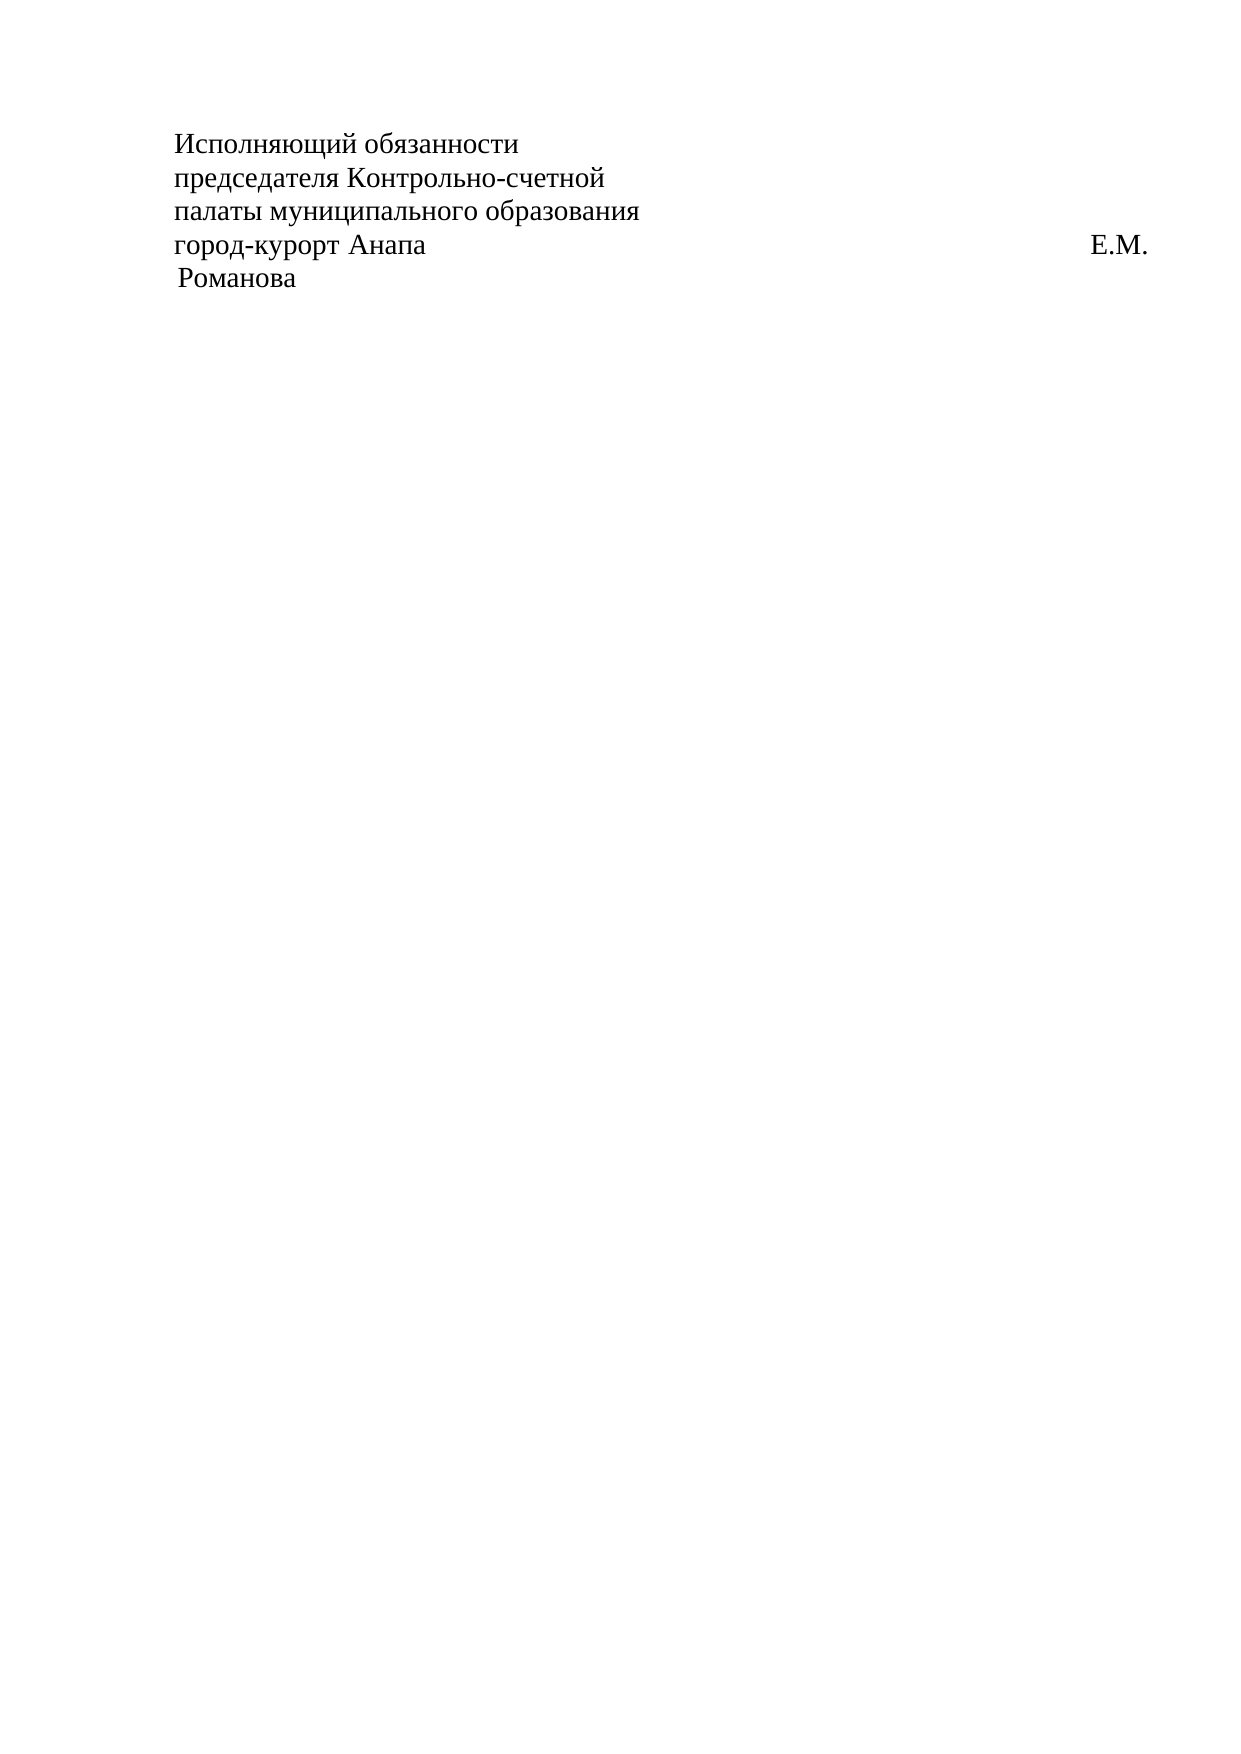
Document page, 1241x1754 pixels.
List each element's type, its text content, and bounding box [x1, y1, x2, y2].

text палаты муниципального образования [174, 193, 1152, 227]
text город-курорт Анапа Е.М. Романова [174, 227, 1152, 294]
text председателя Контрольно-счетной [174, 160, 1152, 193]
text Исполняющий обязанности [174, 126, 1152, 160]
